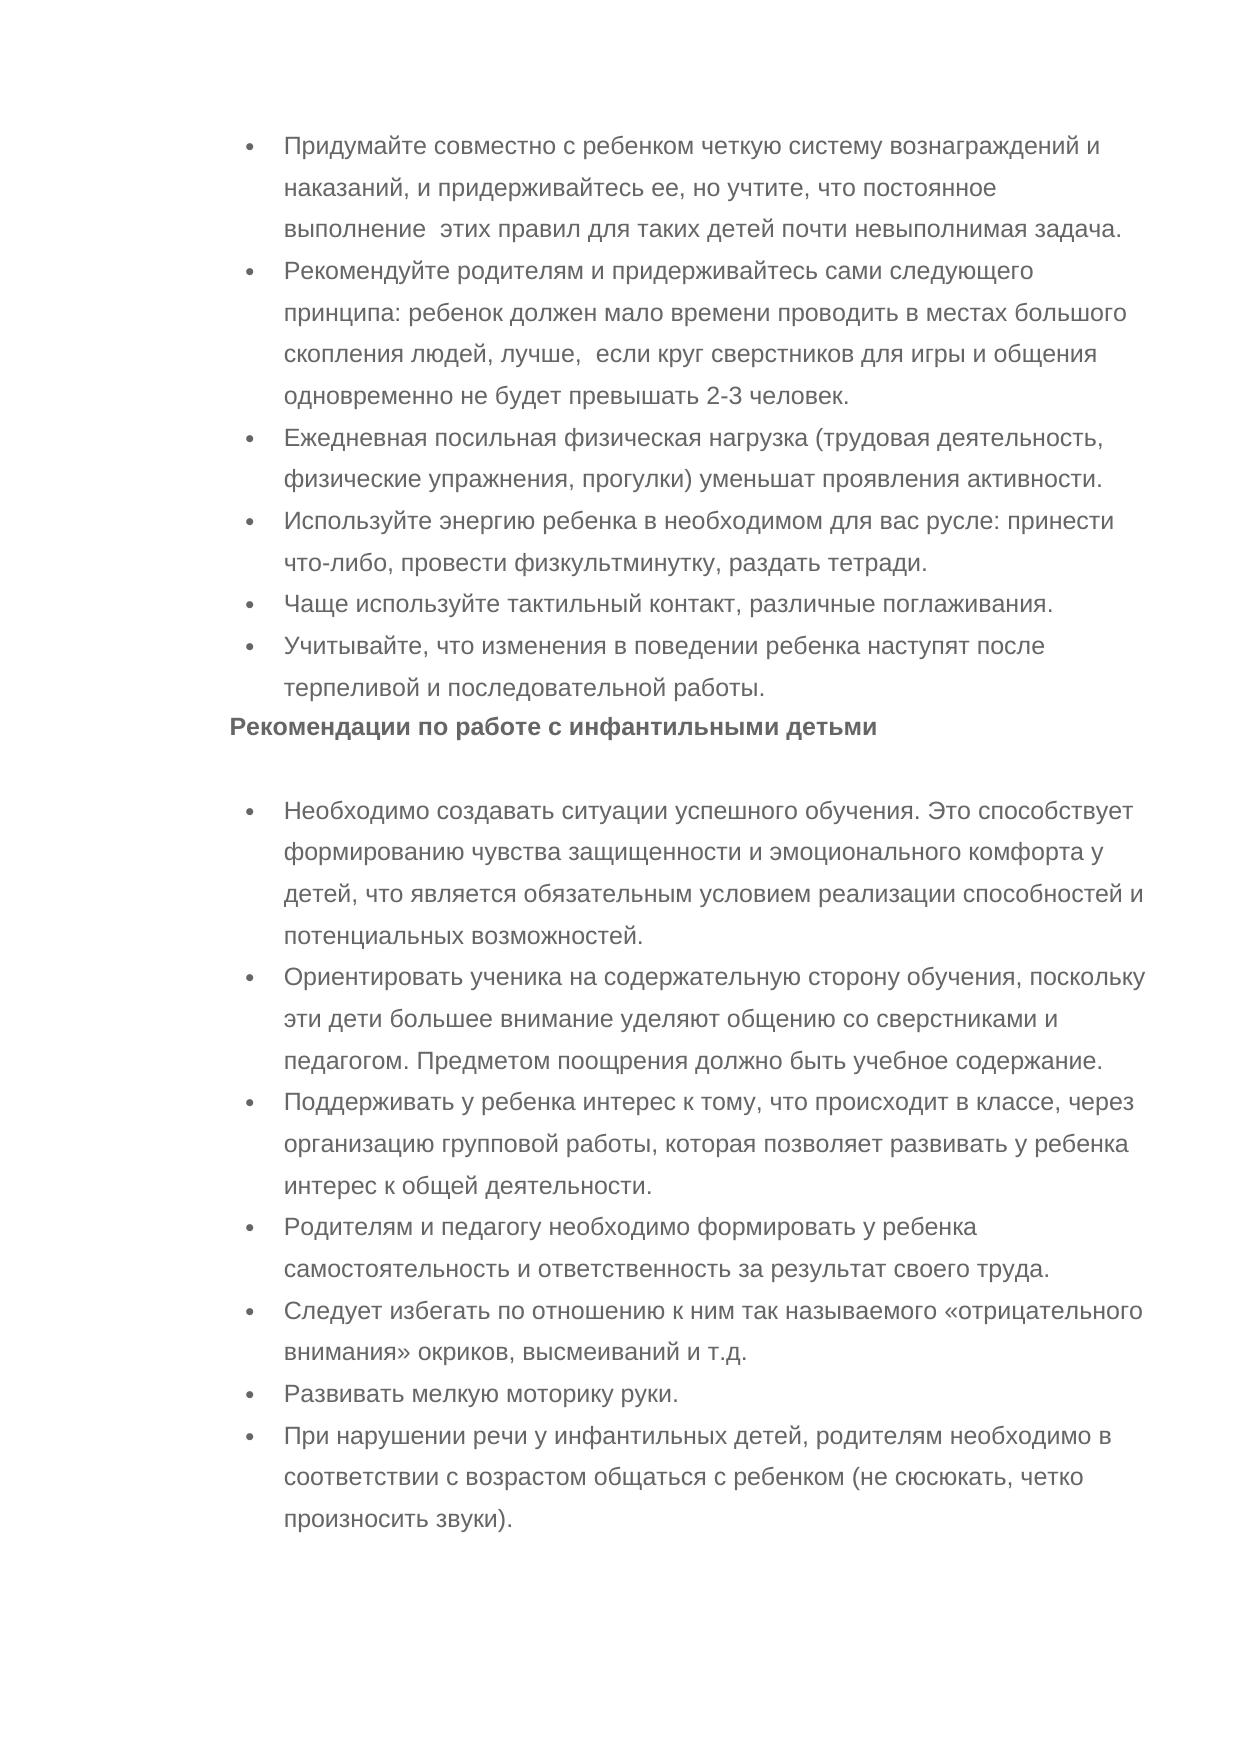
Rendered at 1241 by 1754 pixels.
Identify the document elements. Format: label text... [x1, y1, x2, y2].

list Поддерживать у ребенка интерес к тому, что происходит в классе, через организацию групповой работы, которая позволяет развивать у ребенка интерес к общей деятельности. [246, 1074, 1152, 1199]
list Развивать мелкую моторику руки. [246, 1366, 1152, 1408]
list Следует избегать по отношению к ним так называемого «отрицательного внимания» окриков, высмеиваний и т.д. [246, 1283, 1152, 1366]
list Родителям и педагогу необходимо формировать у ребенка самостоятельность и ответственность за результат своего труда. [246, 1199, 1152, 1283]
text Рекомендации по работе с инфантильными детьми [229, 701, 1152, 741]
list При нарушении речи у инфантильных детей, родителям необходимо в соответствии с возрастом общаться с ребенком (не сюсюкать, четко произносить звуки). [246, 1408, 1152, 1533]
list Чаще используйте тактильный контакт, различные поглаживания. [246, 576, 1152, 618]
list Ежедневная посильная физическая нагрузка (трудовая деятельность, физические упражнения, прогулки) уменьшат проявления активности. [246, 410, 1152, 493]
list Рекомендуйте родителям и придерживайтесь сами следующего принципа: ребенок должен мало времени проводить в местах большого скопления людей, лучше, если круг сверстников для игры и общения одновременно не будет превышать 2-3 человек. [246, 243, 1152, 410]
list Придумайте совместно с ребенком четкую систему вознаграждений и наказаний, и придерживайтесь ее, но учтите, что постоянное выполнение этих правил для таких детей почти невыполнимая задача. [246, 118, 1152, 243]
list Учитывайте, что изменения в поведении ребенка наступят после терпеливой и последовательной работы. [246, 618, 1152, 701]
list Необходимо создавать ситуации успешного обучения. Это способствует формированию чувства защищенности и эмоционального комфорта у детей, что является обязательным условием реализации способностей и потенциальных возможностей. [246, 783, 1152, 949]
list Ориентировать ученика на содержательную сторону обучения, поскольку эти дети большее внимание уделяют общению со сверстниками и педагогом. Предметом поощрения должно быть учебное содержание. [246, 949, 1152, 1074]
list Используйте энергию ребенка в необходимом для вас русле: принести что-либо, провести физкультминутку, раздать тетради. [246, 493, 1152, 576]
